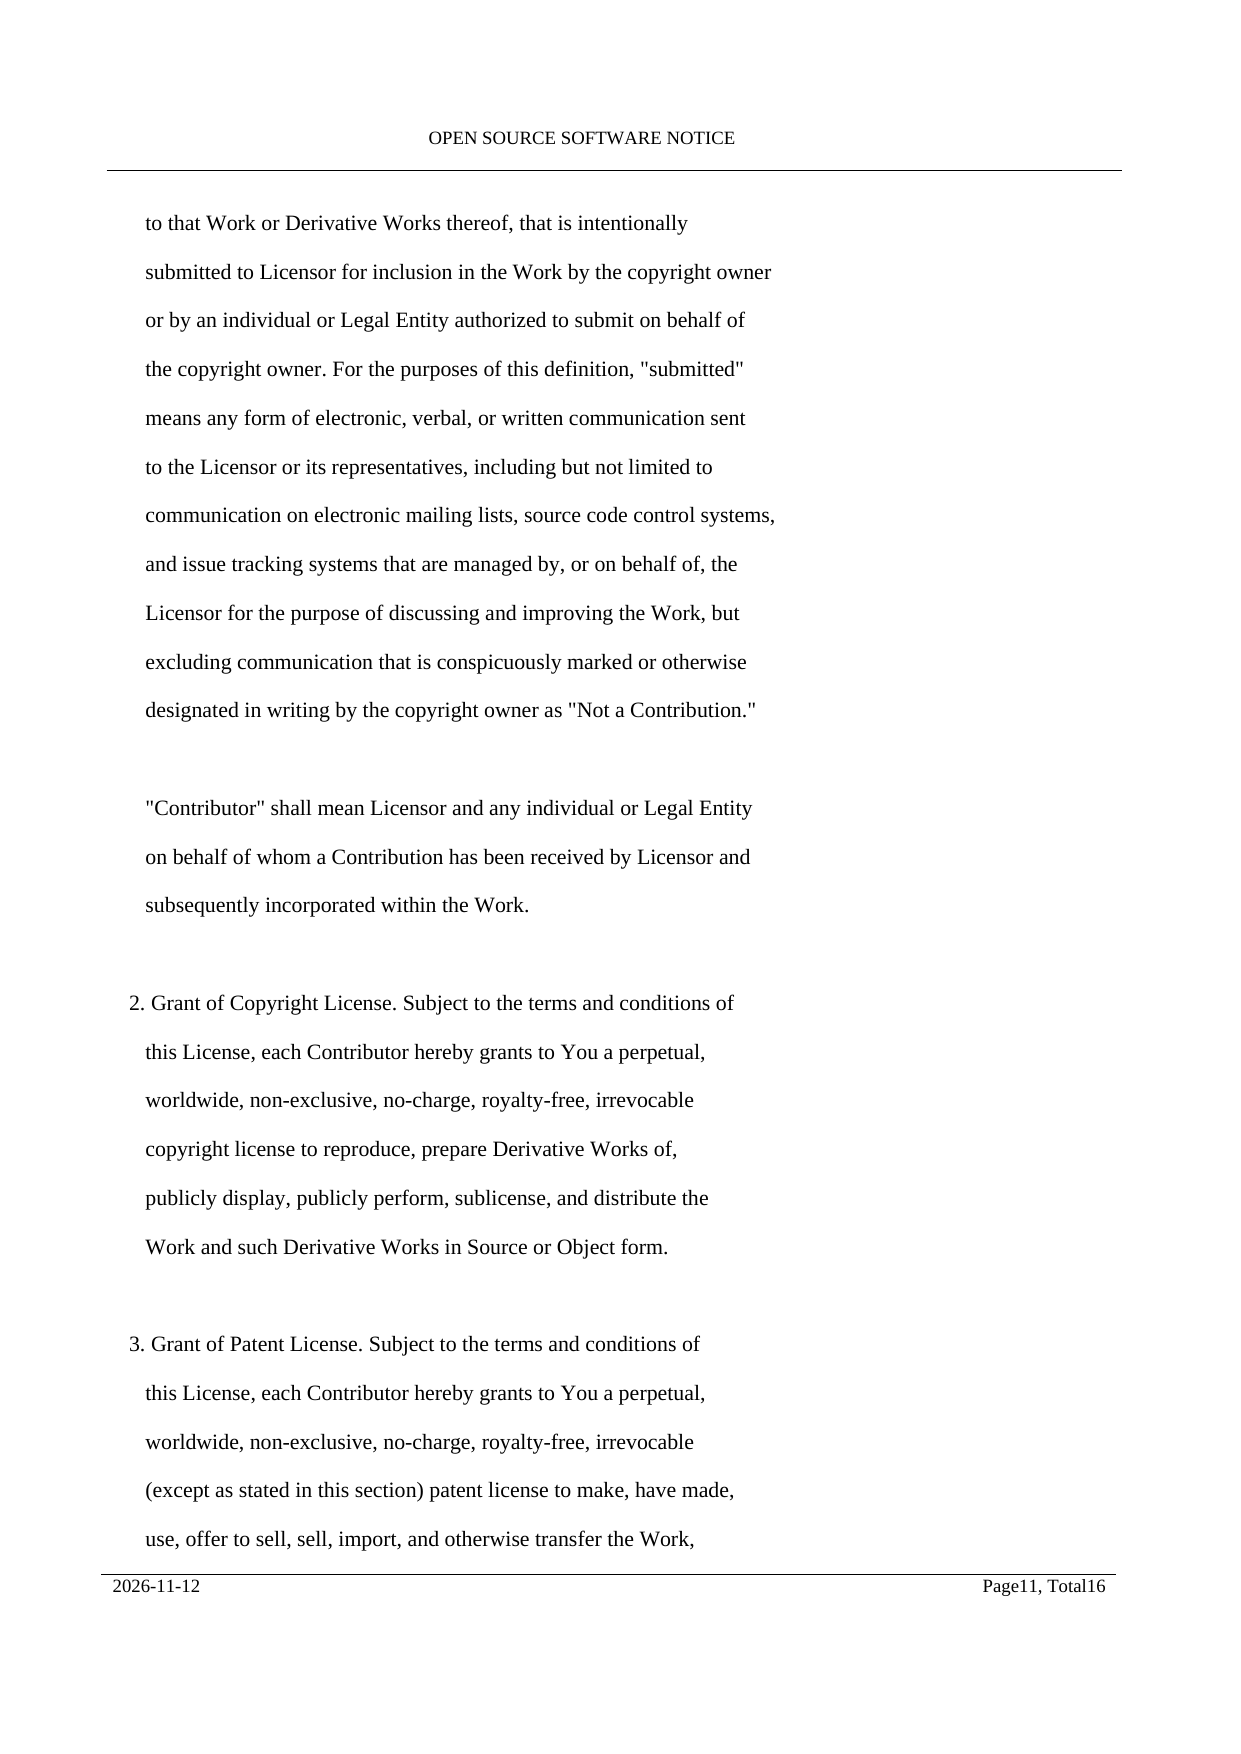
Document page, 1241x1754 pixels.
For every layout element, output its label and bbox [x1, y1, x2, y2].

text [112, 206, 1128, 1555]
